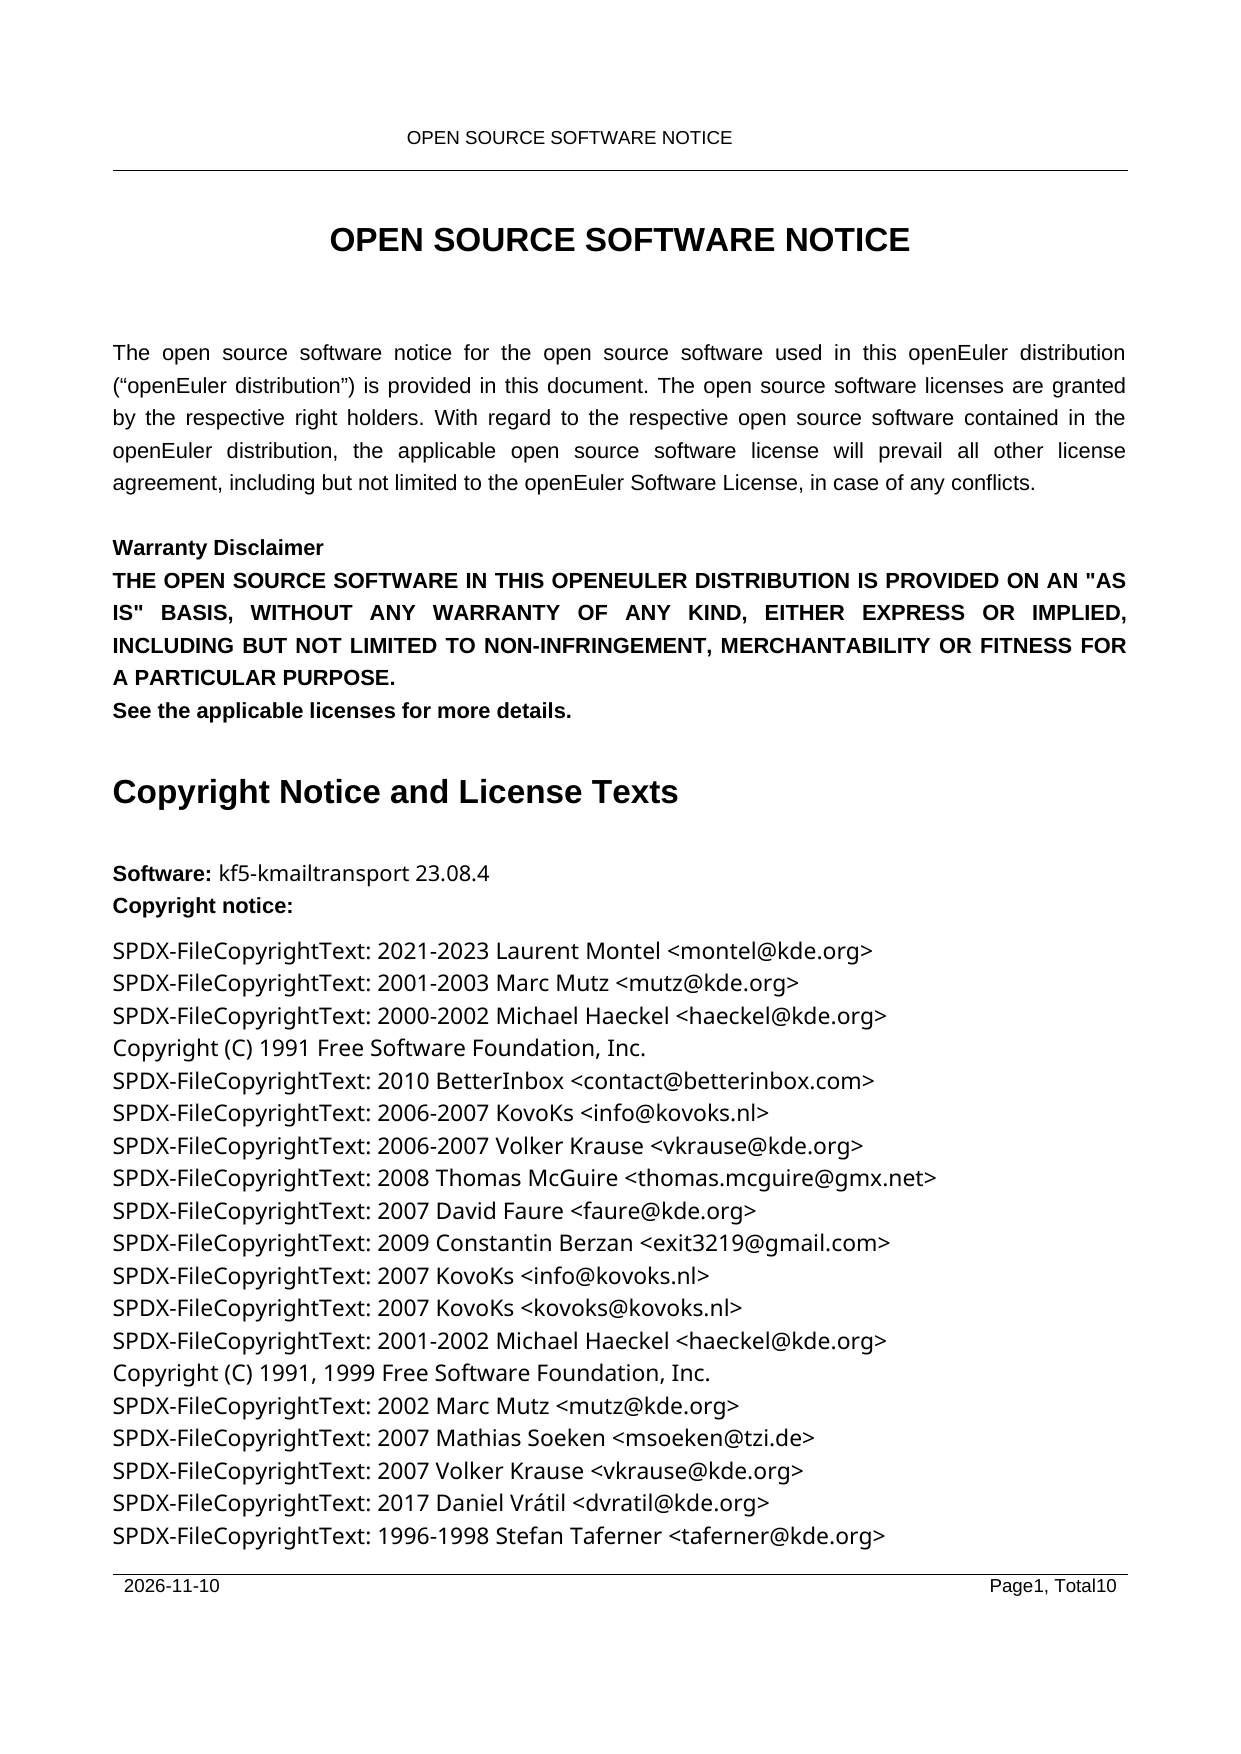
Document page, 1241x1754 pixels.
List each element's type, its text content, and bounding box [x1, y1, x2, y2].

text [112, 934, 1128, 1551]
text The open source software notice for the open source software used in this openEuler distribution (“openEuler distribution”) is provided in this document. The open source software licenses are granted by the respective right holders. With regard to the respective open source software contained in the openEuler distribution, the applicable open source software license will prevail all other license agreement, including but not limited to the openEuler Software License, in case of any conflicts. [112, 336, 1128, 499]
text THE OPEN SOURCE SOFTWARE IN THIS OPENEULER DISTRIBUTION IS PROVIDED ON AN "AS IS" BASIS, WITHOUT ANY WARRANTY OF ANY KIND, EITHER EXPRESS OR IMPLIED, INCLUDING BUT NOT LIMITED TO NON-INFRINGEMENT, MERCHANTABILITY OR FITNESS FOR A PARTICULAR PURPOSE. See the applicable licenses for more details. [112, 564, 1128, 726]
text Copyright notice: [112, 889, 1128, 921]
text Warranty Disclaimer [112, 531, 1128, 564]
title Software: kf5-kmailtransport 23.08.4 [112, 856, 1128, 889]
text OPEN SOURCE SOFTWARE NOTICE [112, 206, 1128, 271]
text Copyright Notice and License Texts [112, 759, 1128, 824]
